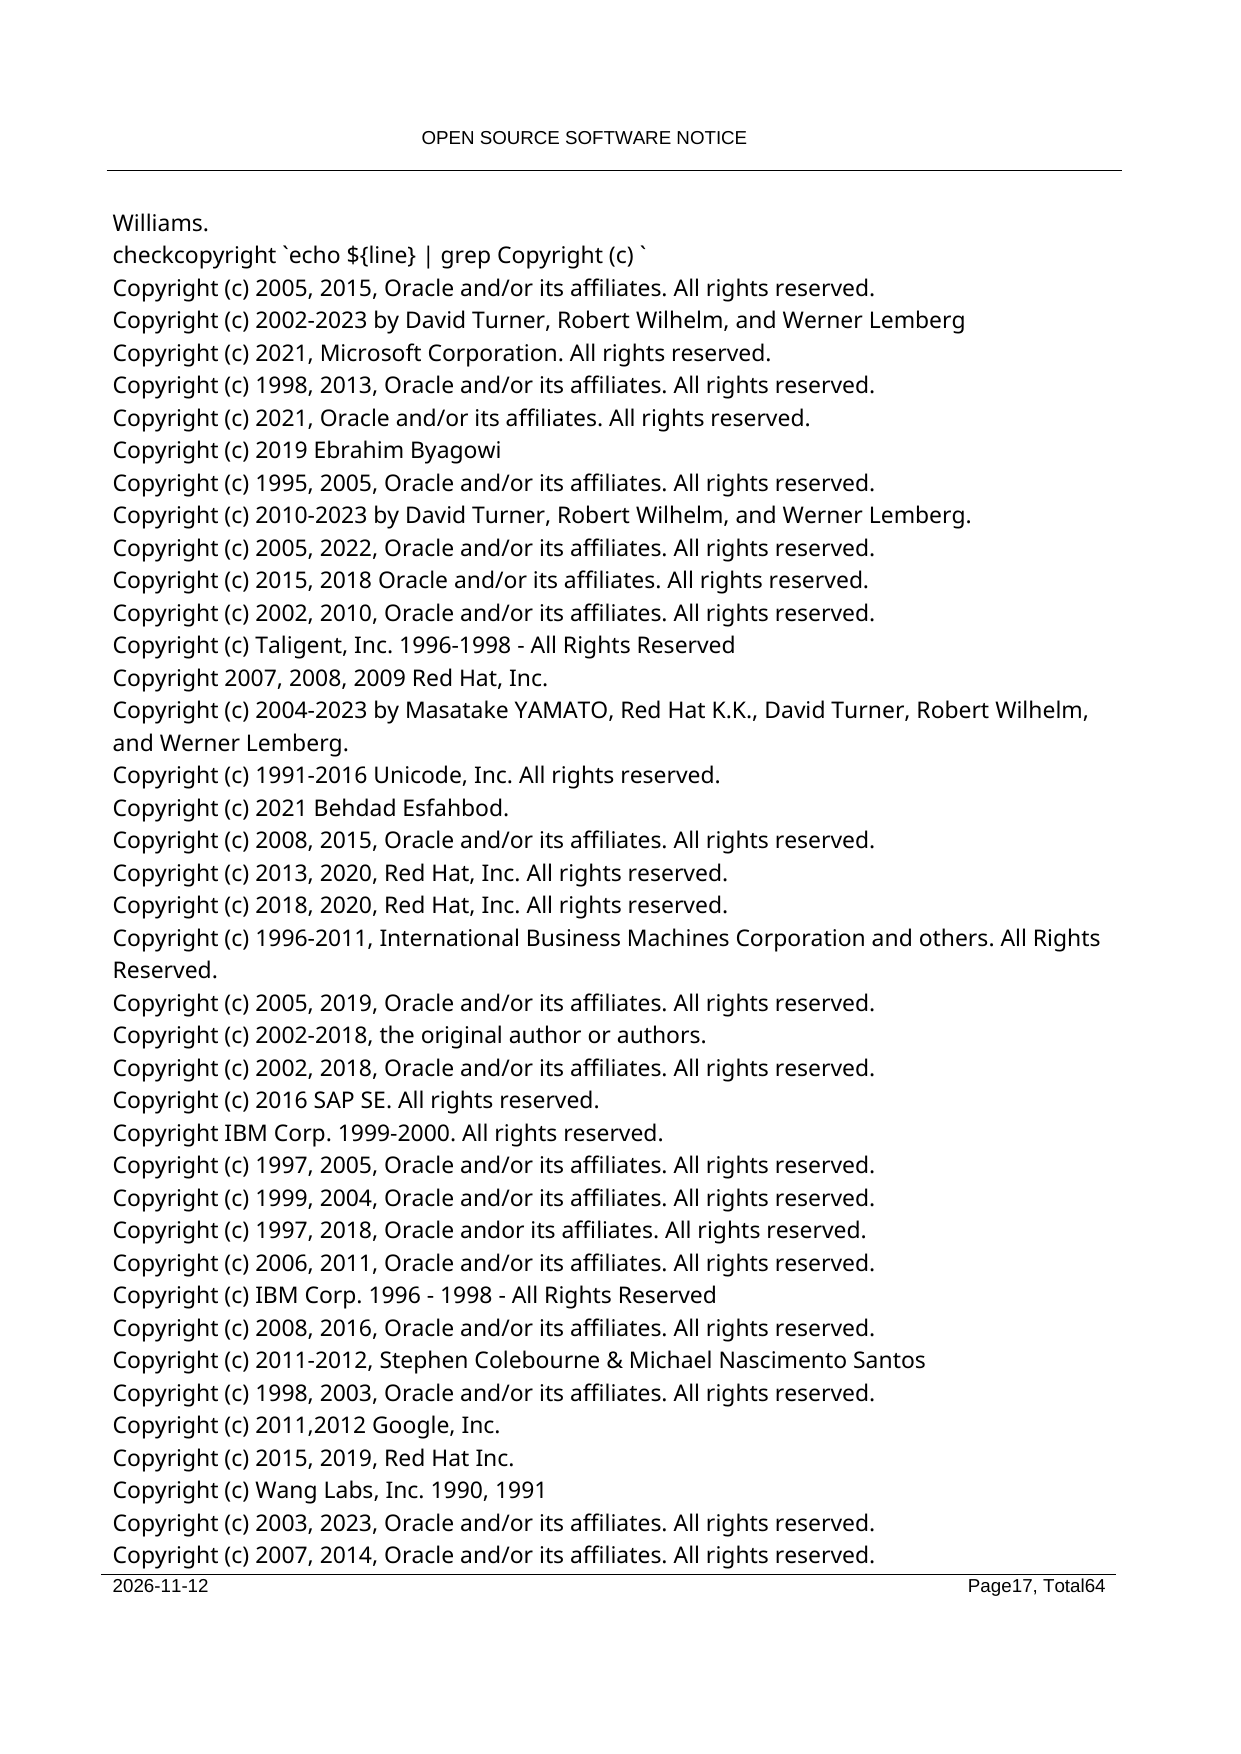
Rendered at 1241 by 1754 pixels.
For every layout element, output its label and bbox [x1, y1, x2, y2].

text [112, 206, 1128, 1571]
